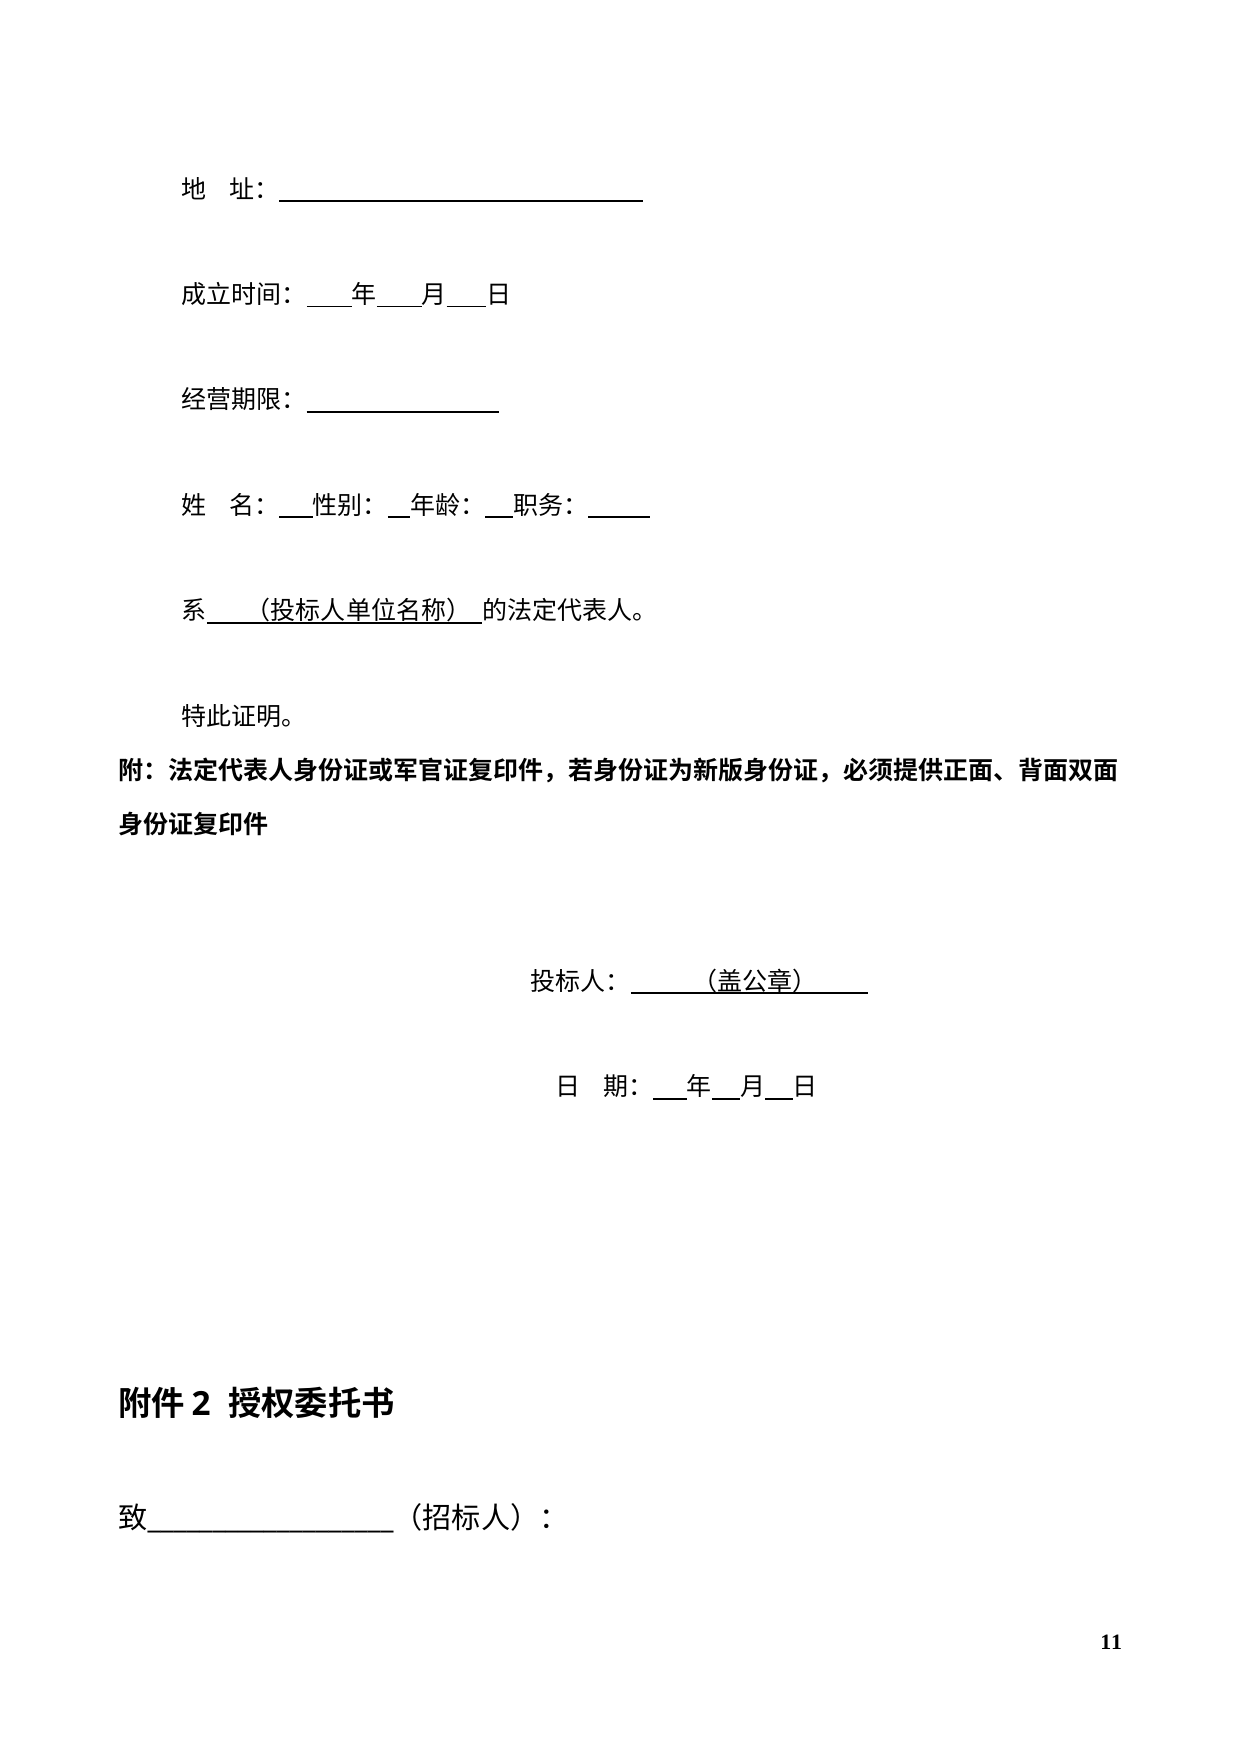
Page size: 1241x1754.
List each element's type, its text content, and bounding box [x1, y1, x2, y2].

text 日 期： 年 月 日 [118, 1067, 1122, 1103]
text 系 （投标人单位名称） 的法定代表人。 [118, 591, 1122, 627]
text 投标人： （盖公章） [118, 961, 1122, 998]
text 附件2 授权委托书 [118, 1376, 1131, 1426]
text 特此证明。 [118, 696, 1122, 732]
text 致___________________（招标人）： [118, 1488, 1131, 1538]
text 姓 名： 性别： 年龄： 职务： [118, 485, 1122, 522]
text 经营期限： [118, 380, 1122, 416]
text 成立时间： 年 月 日 [118, 274, 1122, 311]
text 附：法定代表人身份证或军官证复印件，若身份证为新版身份证，必须提供正面、背面双面身份证复印件 [118, 751, 1122, 841]
text 地 址： [118, 169, 1122, 205]
